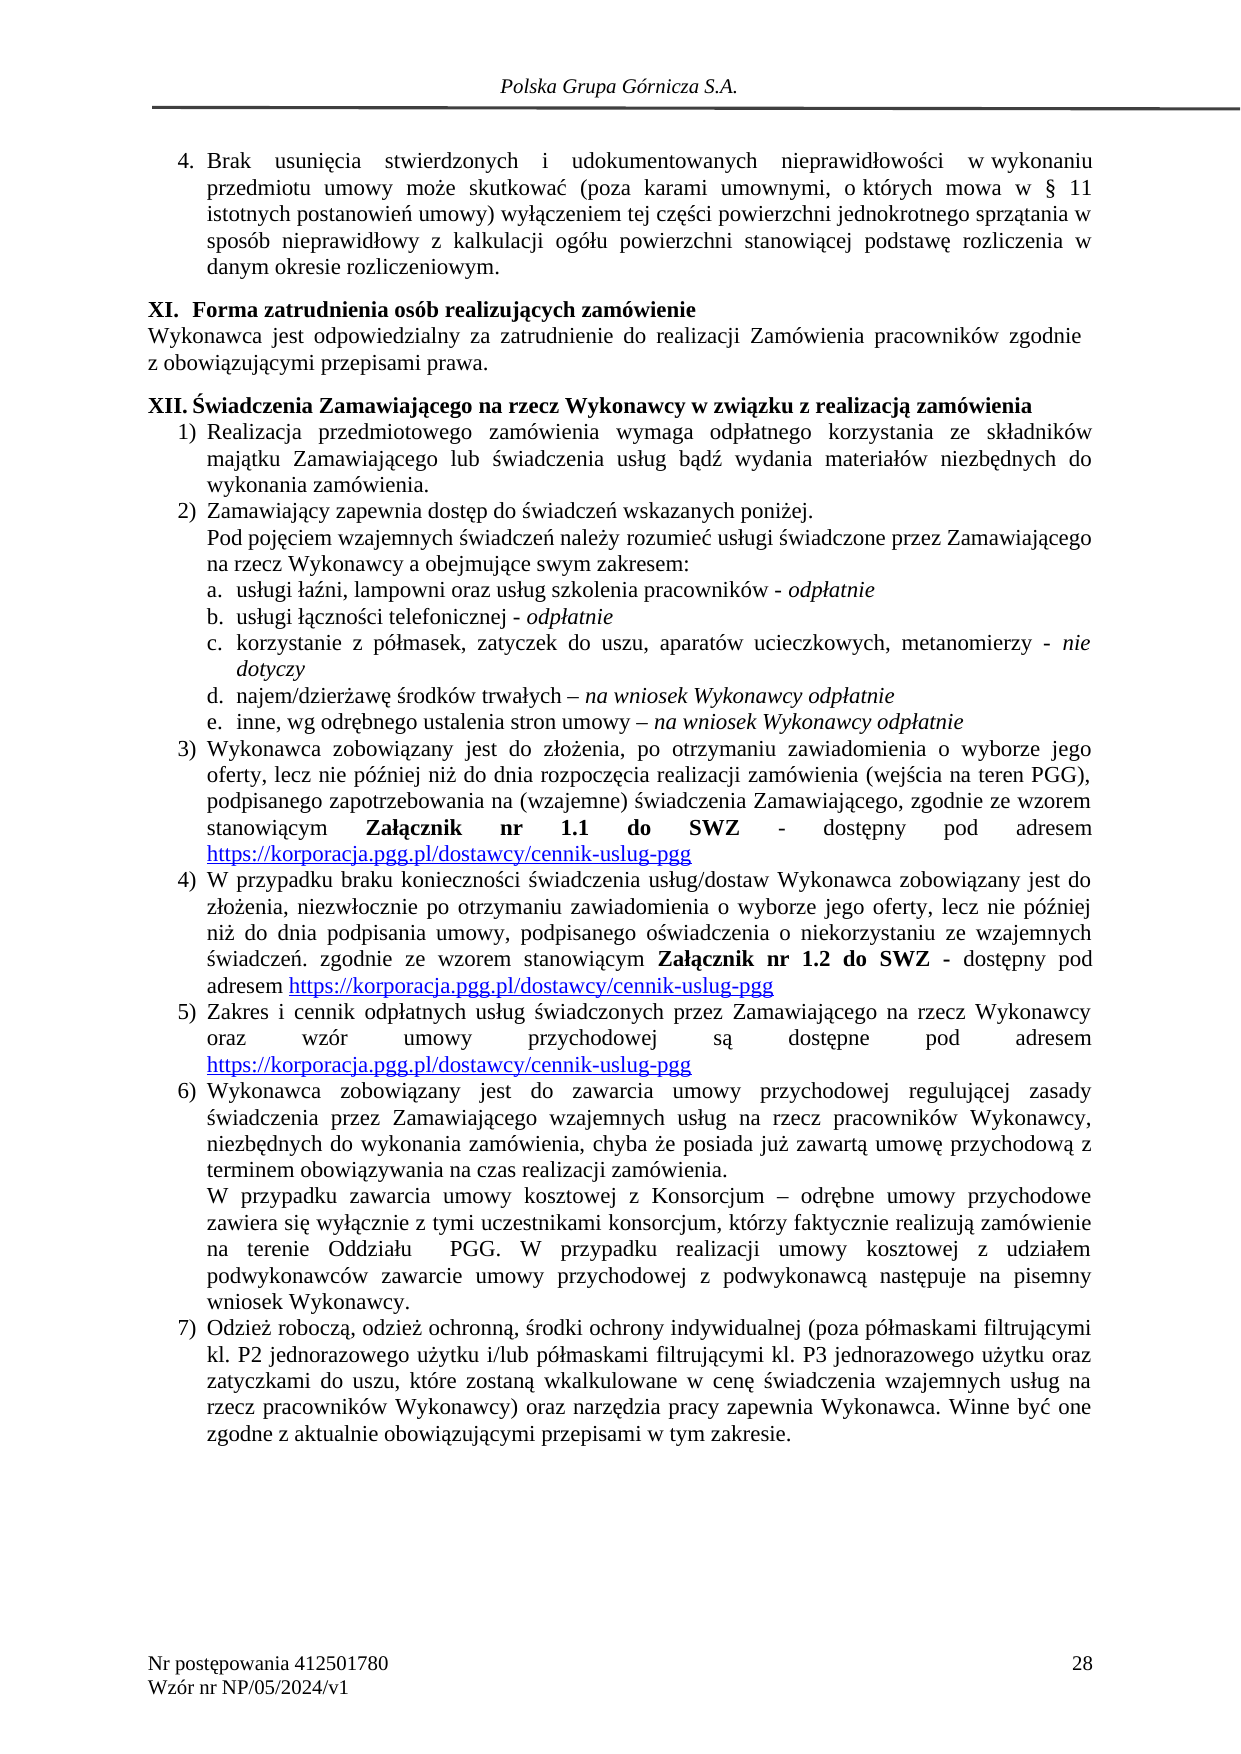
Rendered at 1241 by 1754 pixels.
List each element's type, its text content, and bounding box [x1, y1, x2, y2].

list korzystanie z półmasek, zatyczek do uszu, aparatów ucieczkowych, metanomierzy - nie dotyczy [207, 629, 1093, 682]
text Wykonawca jest odpowiedzialny za zatrudnienie do realizacji Zamówienia pracowników zgodnie z obowiązującymi przepisami prawa. [148, 322, 1093, 375]
list najem/dzierżawę środków trwałych – na wniosek Wykonawcy odpłatnie [207, 682, 1093, 708]
list Brak usunięcia stwierdzonych i udokumentowanych nieprawidłowości w wykonaniu przedmiotu umowy może skutkować (poza karami umownymi, o których mowa w § 11 istotnych postanowień umowy) wyłączeniem tej części powierzchni jednokrotnego sprzątania w sposób nieprawidłowy z kalkulacji ogółu powierzchni stanowiącej podstawę rozliczenia w danym okresie rozliczeniowym. [177, 148, 1093, 279]
list inne, wg odrębnego ustalenia stron umowy – na wniosek Wykonawcy odpłatnie [207, 708, 1093, 734]
list Odzież roboczą, odzież ochronną, środki ochrony indywidualnej (poza półmaskami filtrującymi kl. P2 jednorazowego użytku i/lub półmaskami filtrującymi kl. P3 jednorazowego użytku oraz zatyczkami do uszu, które zostaną wkalkulowane w cenę świadczenia wzajemnych usług na rzecz pracowników Wykonawcy) oraz narzędzia pracy zapewnia Wykonawca. Winne być one zgodne z aktualnie obowiązującymi przepisami w tym zakresie. [177, 1314, 1093, 1446]
list usługi łączności telefonicznej - odpłatnie [207, 603, 1093, 629]
list Zakres i cennik odpłatnych usług świadczonych przez Zamawiającego na rzecz Wykonawcy oraz wzór umowy przychodowej są dostępne pod adresem https://korporacja.pgg.pl/dostawcy/cennik-uslug-pgg [177, 998, 1093, 1077]
list Wykonawca zobowiązany jest do złożenia, po otrzymaniu zawiadomienia o wyborze jego oferty, lecz nie później niż do dnia rozpoczęcia realizacji zamówienia (wejścia na teren PGG), podpisanego zapotrzebowania na (wzajemne) świadczenia Zamawiającego, zgodnie ze wzorem stanowiącym Załącznik nr 1.1 do SWZ - dostępny pod adresem https://korporacja.pgg.pl/dostawcy/cennik-uslug-pgg [177, 734, 1093, 866]
list Świadczenia Zamawiającego na rzecz Wykonawcy w związku z realizacją zamówienia [148, 392, 1093, 418]
list W przypadku zawarcia umowy kosztowej z Konsorcjum – odrębne umowy przychodowe zawiera się wyłącznie z tymi uczestnikami konsorcjum, którzy faktycznie realizują zamówienie na terenie Oddziału PGG. W przypadku realizacji umowy kosztowej z udziałem podwykonawców zawarcie umowy przychodowej z podwykonawcą następuje na pisemny wniosek Wykonawcy. [207, 1183, 1093, 1314]
list Realizacja przedmiotowego zamówienia wymaga odpłatnego korzystania ze składników majątku Zamawiającego lub świadczenia usług bądź wydania materiałów niezbędnych do wykonania zamówienia. [177, 418, 1093, 497]
text Pod pojęciem wzajemnych świadczeń należy rozumieć usługi świadczone przez Zamawiającego na rzecz Wykonawcy a obejmujące swym zakresem: [207, 524, 1093, 576]
list Wykonawca zobowiązany jest do zawarcia umowy przychodowej regulującej zasady świadczenia przez Zamawiającego wzajemnych usług na rzecz pracowników Wykonawcy, niezbędnych do wykonania zamówienia, chyba że posiada już zawartą umowę przychodową z terminem obowiązywania na czas realizacji zamówienia. [177, 1077, 1093, 1183]
list usługi łaźni, lampowni oraz usług szkolenia pracowników - odpłatnie [207, 576, 1093, 603]
list W przypadku braku konieczności świadczenia usług/dostaw Wykonawca zobowiązany jest do złożenia, niezwłocznie po otrzymaniu zawiadomienia o wyborze jego oferty, lecz nie później niż do dnia podpisania umowy, podpisanego oświadczenia o niekorzystaniu ze wzajemnych świadczeń. zgodnie ze wzorem stanowiącym Załącznik nr 1.2 do SWZ - dostępny pod adresem https://korporacja.pgg.pl/dostawcy/cennik-uslug-pgg [177, 866, 1093, 998]
list Forma zatrudnienia osób realizujących zamówienie [148, 296, 1093, 322]
list Zamawiający zapewnia dostęp do świadczeń wskazanych poniżej. [177, 497, 1093, 524]
